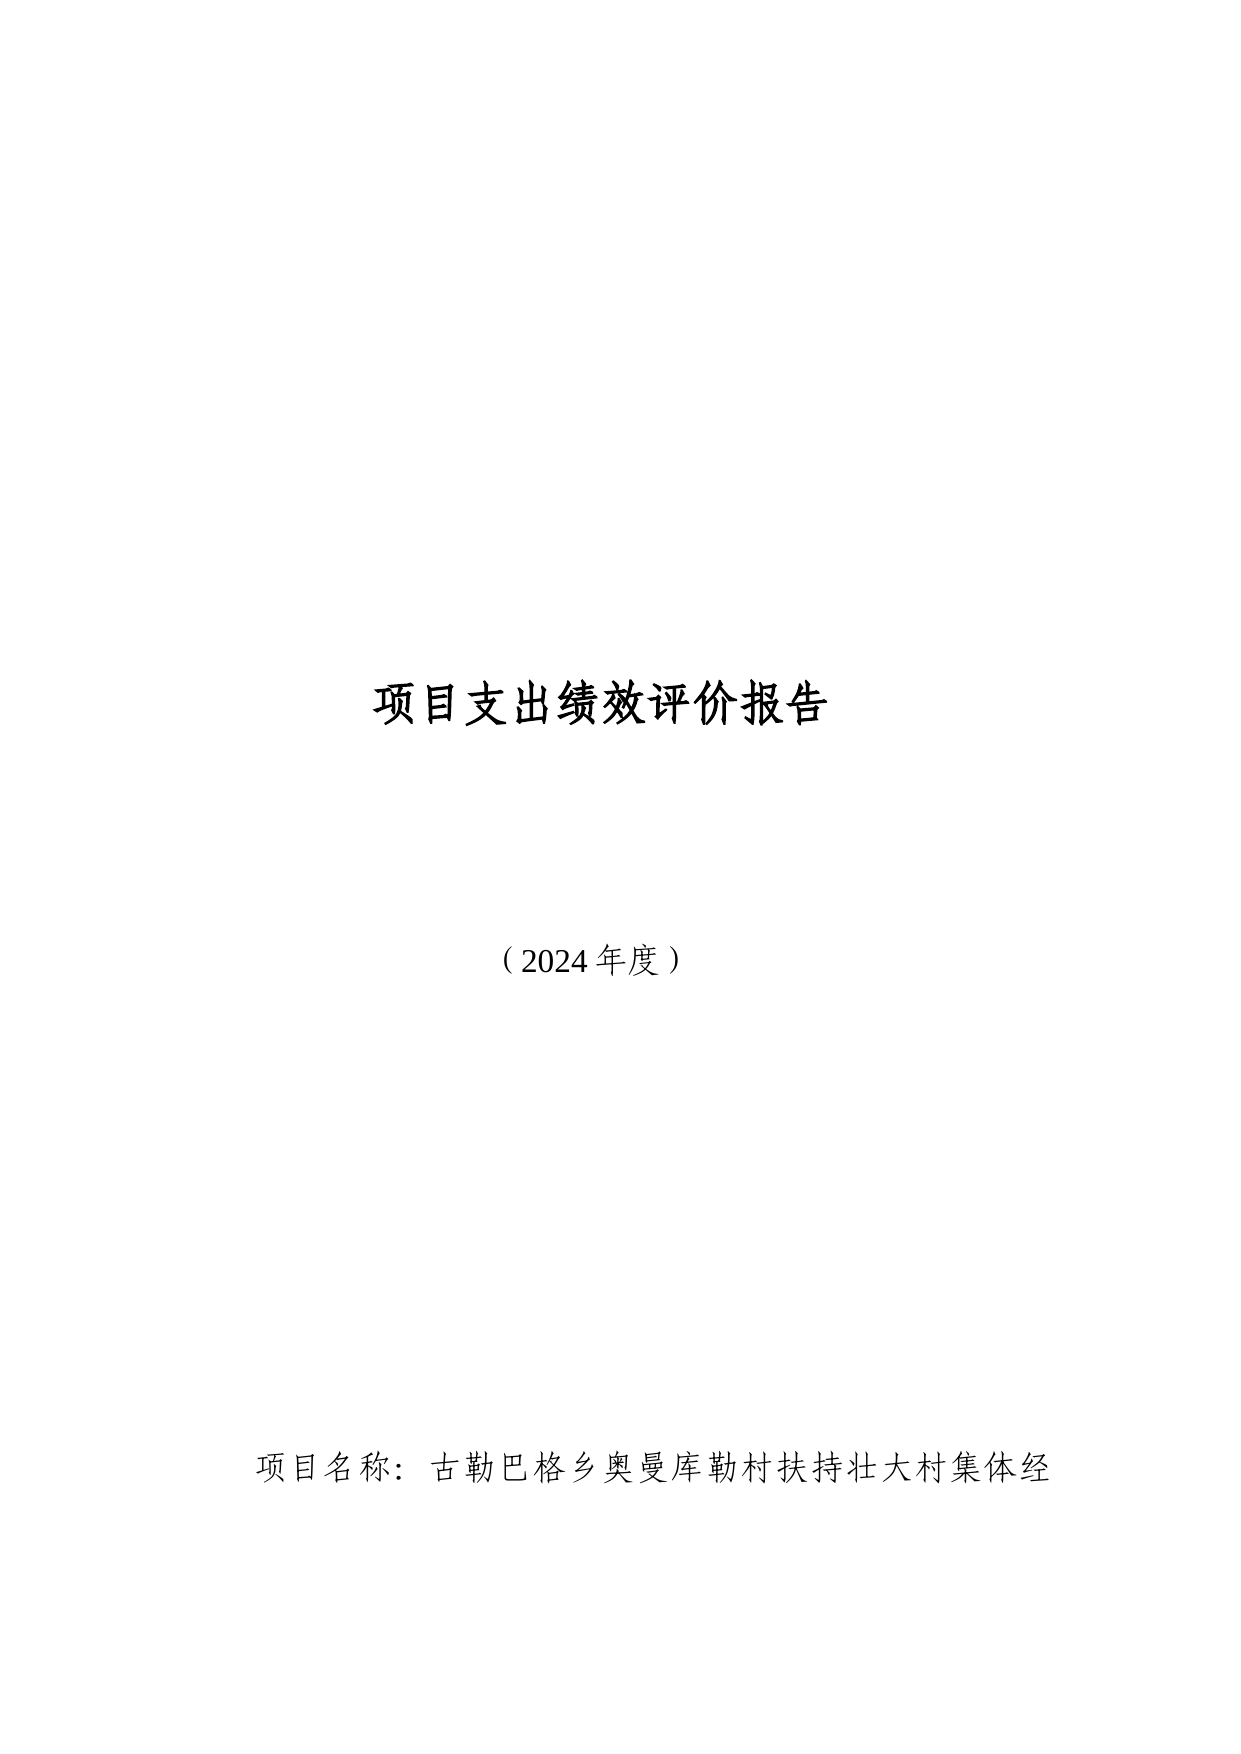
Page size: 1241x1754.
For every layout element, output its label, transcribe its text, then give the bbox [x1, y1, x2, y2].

text （2024年度） [187, 926, 1053, 991]
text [187, 1432, 1053, 1497]
text 项目支出绩效评价报告 [187, 667, 1053, 732]
